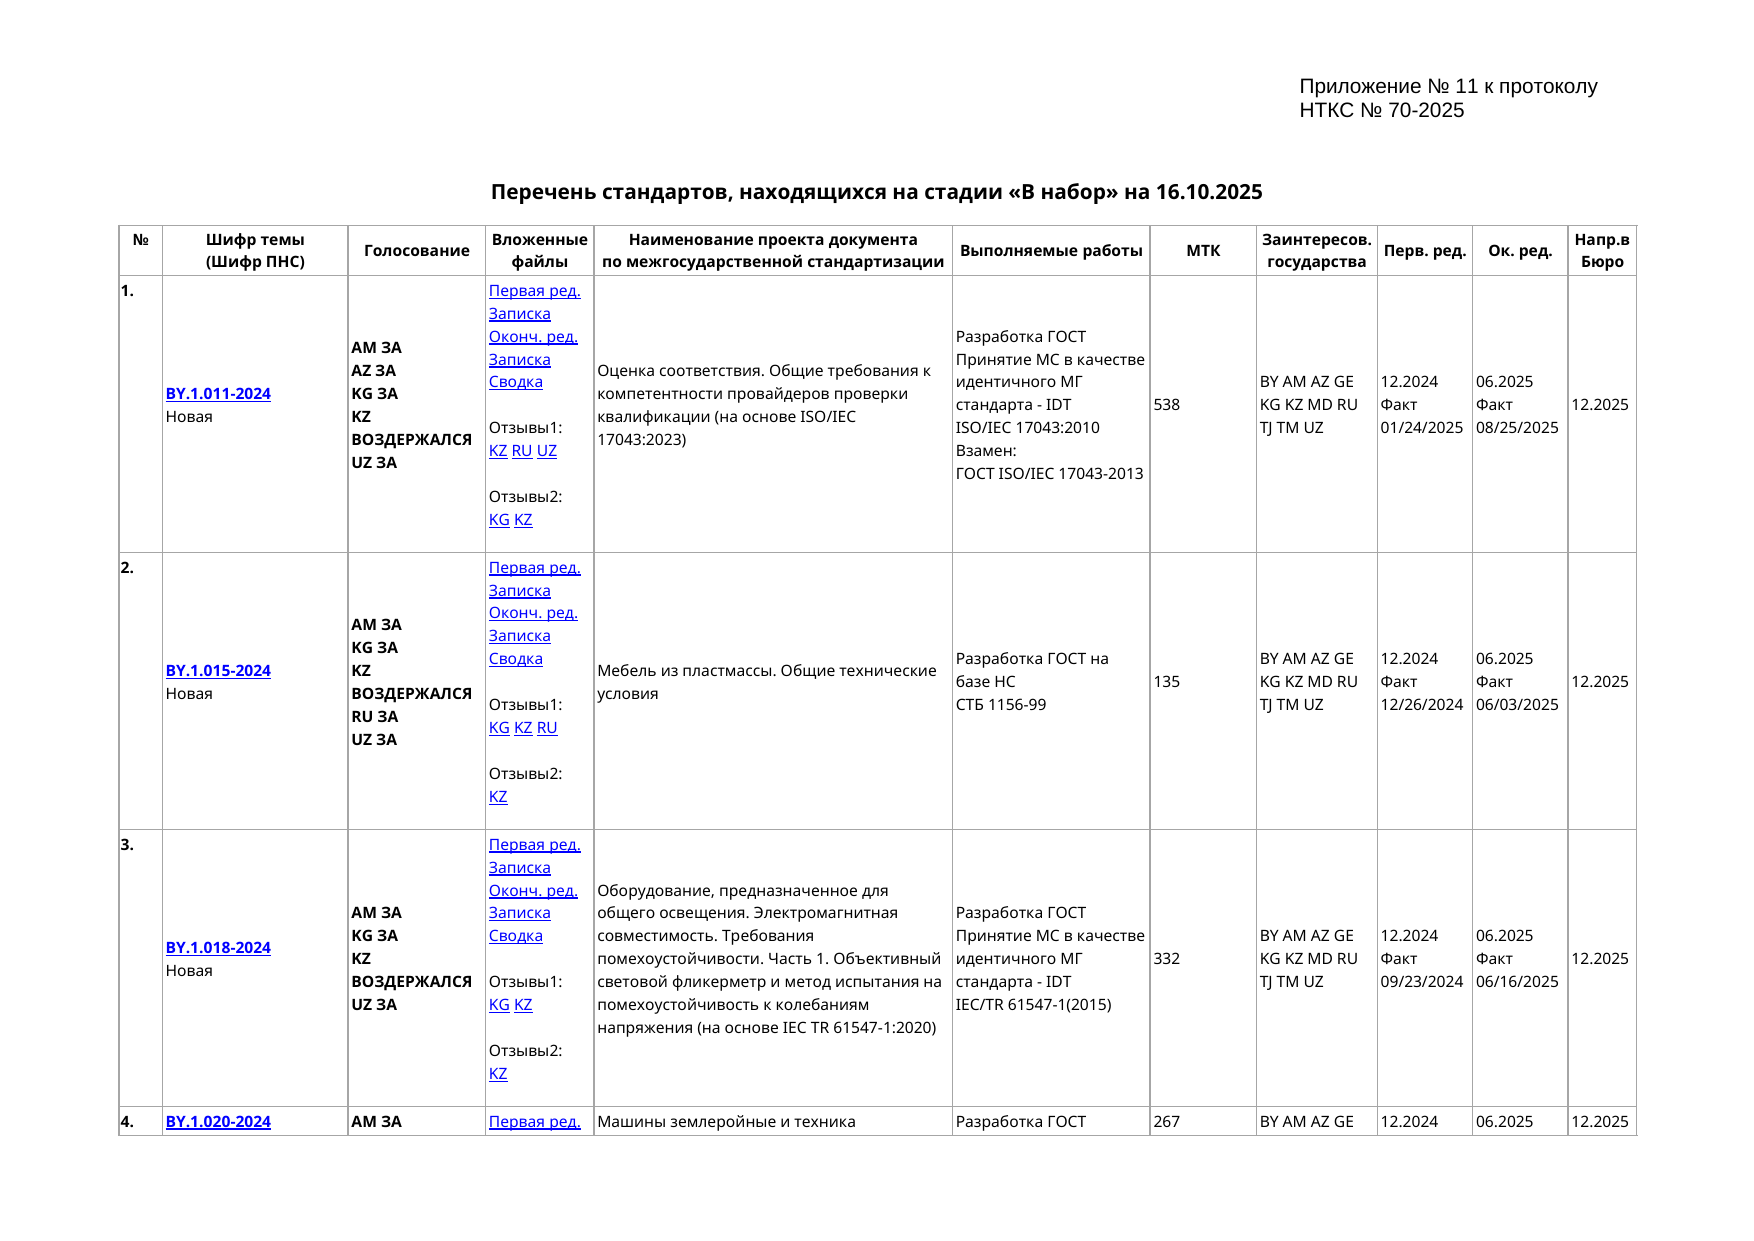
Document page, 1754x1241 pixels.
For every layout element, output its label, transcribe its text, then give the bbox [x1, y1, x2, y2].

table_cell Первая ред. Записка Оконч. ред. Записка Сводка Отзывы1: KG KZ RU Отзывы2: KZ [486, 553, 593, 829]
table_cell 12.2024 Факт 12/26/2024 [1378, 553, 1472, 829]
table_header Шифр темы (Шифр ПНС) [163, 226, 347, 275]
table_header Ок. ред. [1473, 226, 1567, 275]
table_cell Разработка ГОСТ Принятие МС в качестве идентичного МГ стандарта - IDT IEC/TR 61547-1(2015) [953, 830, 1149, 1106]
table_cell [349, 1107, 485, 1135]
table_cell 12.2025 [1569, 276, 1636, 552]
table_cell BY AM AZ GE KG KZ MD RU TJ TM UZ [1257, 276, 1377, 552]
table_cell 12.2025 [1569, 553, 1636, 829]
table_cell BY.1.011-2024 Новая [163, 276, 347, 552]
table_cell 12.2024 Факт 01/24/2025 [1378, 276, 1472, 552]
table_header Наименование проекта документа по межгосударственной стандартизации [595, 226, 952, 275]
table_cell BY.1.015-2024 Новая [163, 553, 347, 829]
table_cell [120, 553, 162, 829]
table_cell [595, 1107, 952, 1135]
table_cell BY AM AZ GE KG KZ MD RU TJ TM UZ [1257, 830, 1377, 1106]
table_cell 12.2025 [1569, 1107, 1636, 1135]
table_header Выполняемые работы [953, 226, 1149, 275]
table_header Перв. ред. [1378, 226, 1472, 275]
table_cell AM ЗА KG ЗА KZ ВОЗДЕРЖАЛСЯ UZ ЗА [349, 830, 485, 1106]
table_cell BY.1.020-2024 Новая [163, 1107, 347, 1135]
table_cell Мебель из пластмассы. Общие технические условия [595, 553, 952, 829]
table_cell Разработка ГОСТ на базе НС СТБ 1156-99 [953, 553, 1149, 829]
table_cell AM ЗА KG ЗА KZ ВОЗДЕРЖАЛСЯ RU ЗА UZ ЗА [349, 553, 485, 829]
table_cell 06.2025 Факт 08/25/2025 [1473, 276, 1567, 552]
table_header № [120, 226, 162, 275]
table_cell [1378, 1107, 1472, 1135]
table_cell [486, 1107, 593, 1135]
text Перечень стандартов, находящихся на стадии «В набор» на 16.10.2025 [118, 177, 1636, 206]
table_cell Первая ред. Записка Оконч. ред. Записка Сводка Отзывы1: KG KZ Отзывы2: KZ [486, 830, 593, 1106]
table_cell [120, 276, 162, 552]
table_cell 538 [1151, 276, 1256, 552]
table_cell 12.2025 [1569, 830, 1636, 1106]
table_cell 06.2025 Факт 06/03/2025 [1473, 553, 1567, 829]
table_cell 12.2024 Факт 09/23/2024 [1378, 830, 1472, 1106]
table_cell Оценка соответствия. Общие требования к компетентности провайдеров проверки квалификации (на основе ISO/IEC 17043:2023) [595, 276, 952, 552]
table_cell 06.2025 Факт 06/16/2025 [1473, 830, 1567, 1106]
table_cell [120, 1107, 162, 1135]
table_cell Разработка ГОСТ Принятие МС в качестве идентичного МГ стандарта - IDT ISO/IEC 17043:2010 Взамен: ГОСТ ISO/IEC 17043-2013 [953, 276, 1149, 552]
table_header Голосование [349, 226, 485, 275]
table_header Заинтересов. государства [1257, 226, 1377, 275]
table_cell 332 [1151, 830, 1256, 1106]
table_cell [120, 830, 162, 1106]
table_cell Оборудование, предназначенное для общего освещения. Электромагнитная совместимость. Требования помехоустойчивости. Часть 1. Объективный световой фликерметр и метод испытания на помехоустойчивость к колебаниям напряжения (на основе IEC TR 61547-1:2020) [595, 830, 952, 1106]
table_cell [1473, 1107, 1567, 1135]
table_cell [953, 1107, 1149, 1135]
table_cell 135 [1151, 553, 1256, 829]
table_header МТК [1151, 226, 1256, 275]
table_header Напр.в Бюро [1569, 226, 1636, 275]
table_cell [1257, 1107, 1377, 1135]
table_cell BY.1.018-2024 Новая [163, 830, 347, 1106]
table_cell BY AM AZ GE KG KZ MD RU TJ TM UZ [1257, 553, 1377, 829]
table_cell Первая ред. Записка Оконч. ред. Записка Сводка Отзывы1: KZ RU UZ Отзывы2: KG KZ [486, 276, 593, 552]
table_cell 267 [1151, 1107, 1256, 1135]
table_cell AM ЗА AZ ЗА KG ЗА KZ ВОЗДЕРЖАЛСЯ UZ ЗА [349, 276, 485, 552]
table_header Вложенные файлы [486, 226, 593, 275]
